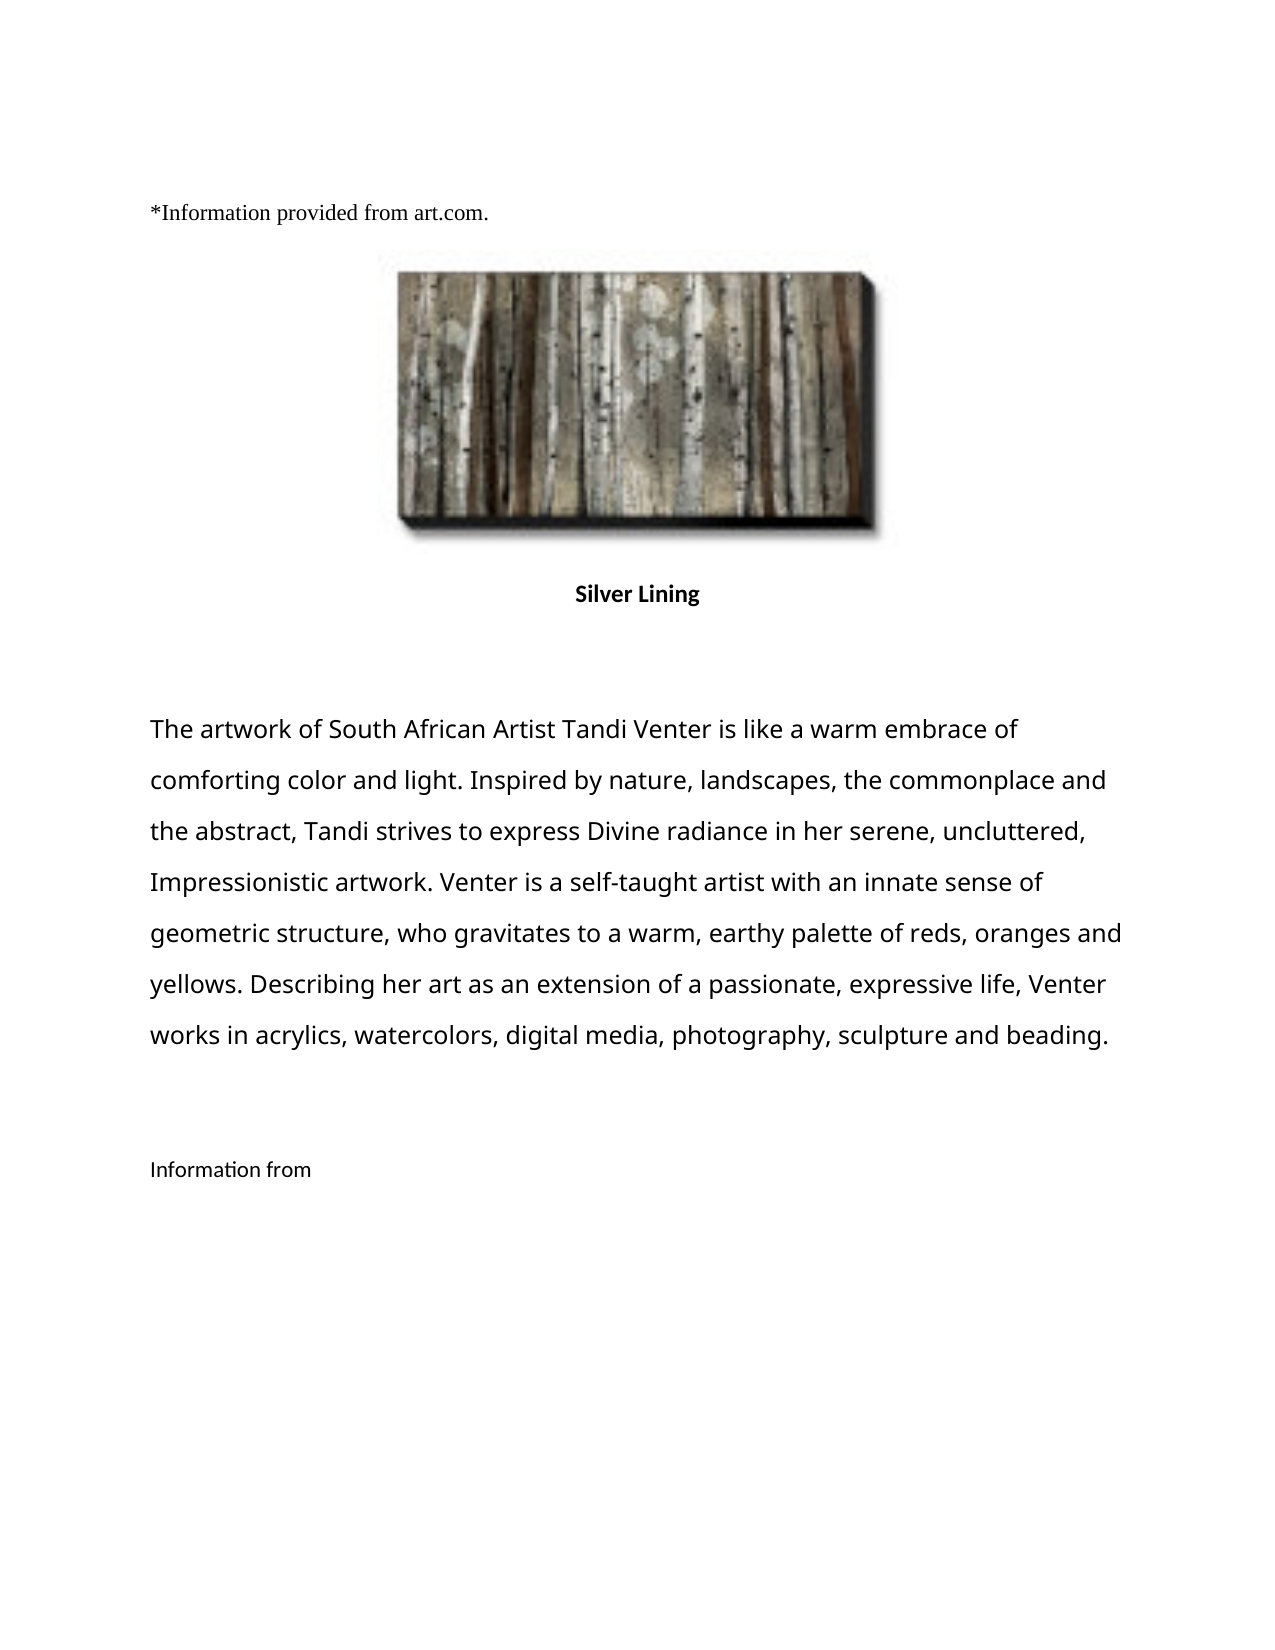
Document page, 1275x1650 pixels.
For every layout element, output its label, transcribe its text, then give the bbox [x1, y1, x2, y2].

text Information from [150, 1156, 1125, 1184]
picture [376, 250, 899, 554]
text Silver Lining [150, 578, 1125, 609]
text The artwork of South African Artist Tandi Venter is like a warm embrace of comforting color and light. Inspired by nature, landscapes, the commonplace and the abstract, Tandi strives to express Divine radiance in her serene, uncluttered, Impressionistic artwork. Venter is a self-taught artist with an innate sense of geometric structure, who gravitates to a warm, earthy palette of reds, oranges and yellows. Describing her art as an extension of a passionate, expressive life, Venter works in acrylics, watercolors, digital media, photography, sculpture and beading. [150, 712, 1125, 1052]
text *Information provided from art.com. [150, 199, 1125, 226]
